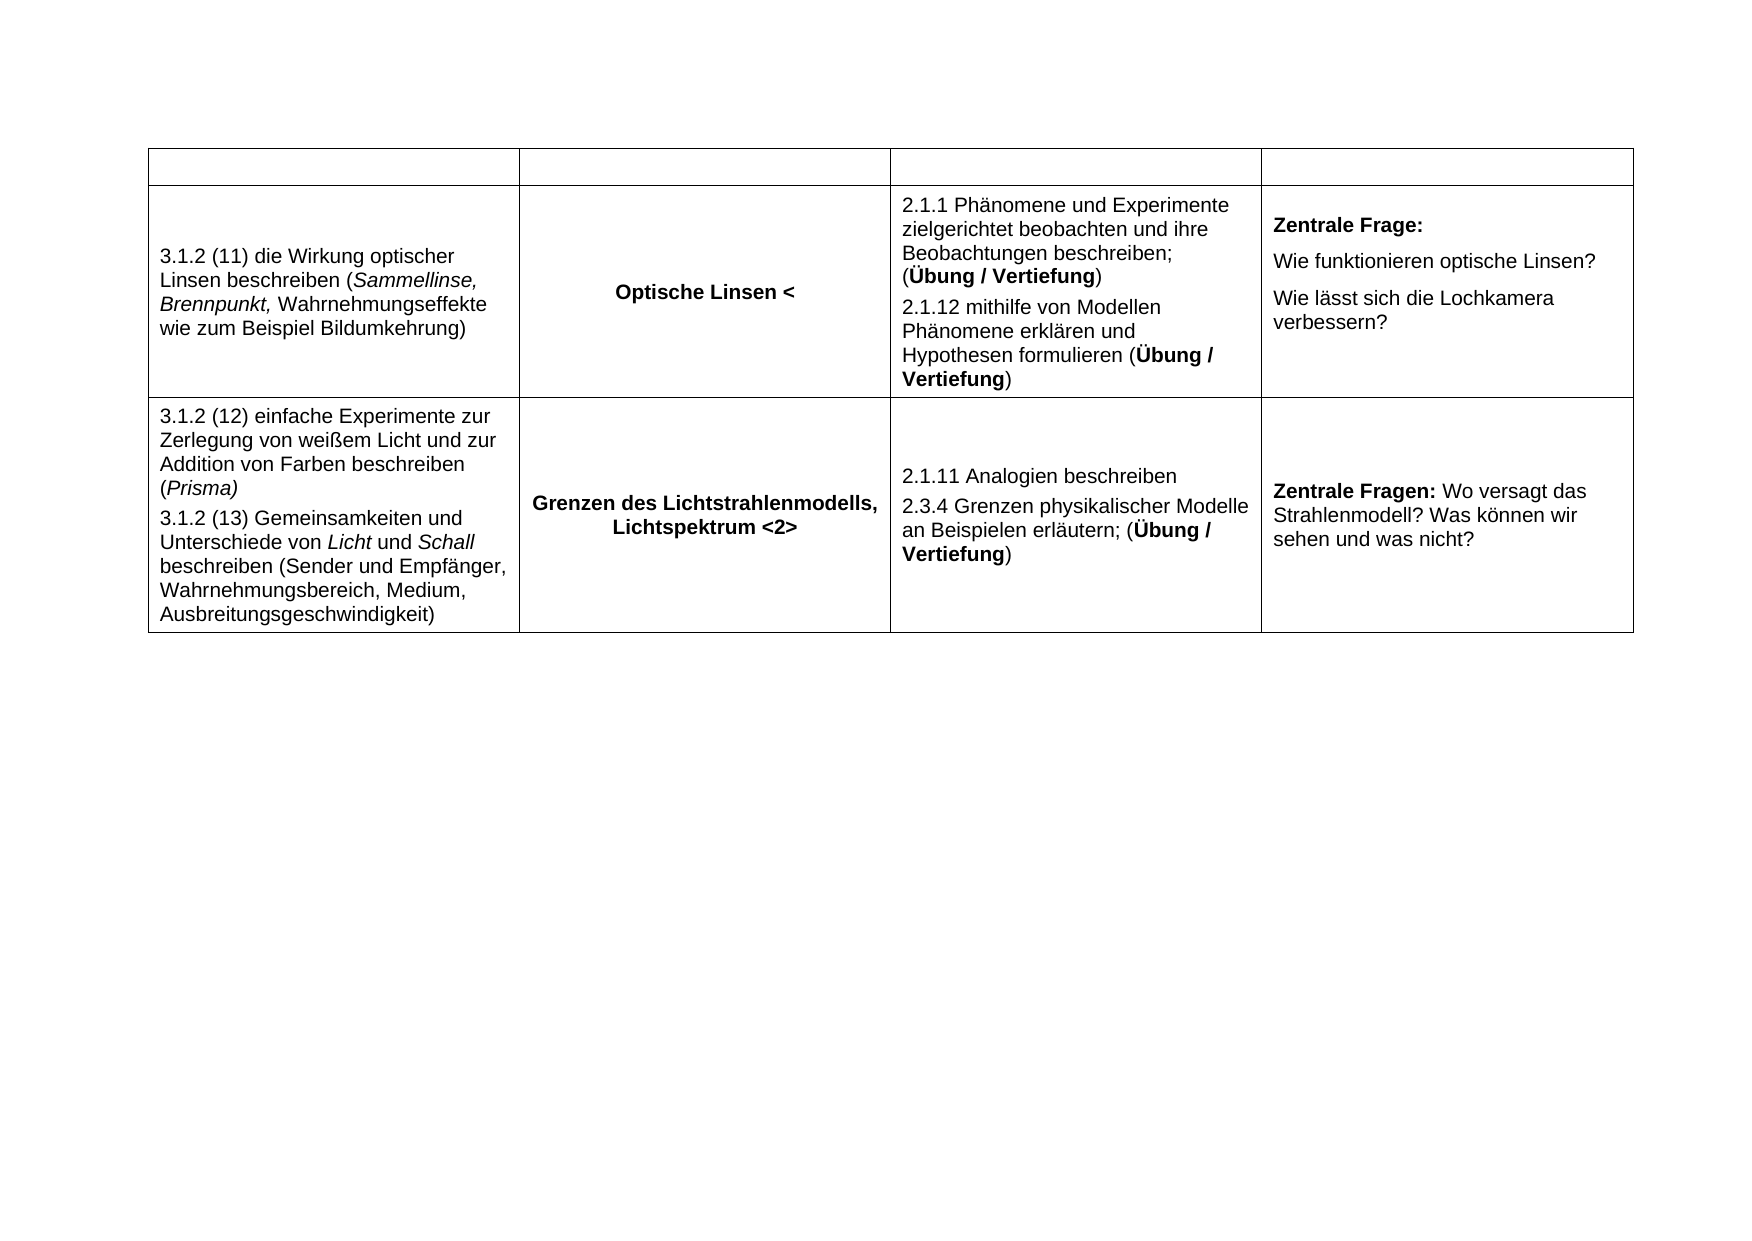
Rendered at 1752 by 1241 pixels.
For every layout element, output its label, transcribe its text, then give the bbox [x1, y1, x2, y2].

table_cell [1262, 149, 1633, 185]
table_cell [149, 149, 519, 185]
table_cell Grenzen des Lichtstrahlenmodells, Lichtspektrum <2> [520, 398, 890, 632]
table_cell 2.1.11 Analogien beschreiben 2.3.4 Grenzen physikalischer Modelle an Beispielen erläutern; (Übung / Vertiefung) [891, 398, 1261, 632]
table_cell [520, 149, 890, 185]
table_cell Zentrale Fragen: Wo versagt das Strahlenmodell? Was können wir sehen und was nicht? [1262, 398, 1633, 632]
table_cell Optische Linsen <Wie lässt sich die Lochkamer verbessern?tände sehen?ngmigen und ausgedehnten Lichtquellen?lchen Mittwlert bildet. chteere5> [520, 186, 890, 397]
table_cell 3.1.2 (12) einfache Experimente zur Zerlegung von weißem Licht und zur Addition von Farben beschreiben (Prisma) 3.1.2 (13) Gemeinsamkeiten und Unterschiede von Licht und Schall beschreiben (Sender und Empfänger, Wahrnehmungsbereich, Medium, Ausbreitungsgeschwindigkeit) [149, 398, 519, 632]
table_cell Zentrale Frage: Wie funktionieren optische Linsen? Wie lässt sich die Lochkamera verbessern? [1262, 186, 1633, 397]
table_cell 2.1.1 Phänomene und Experimente zielgerichtet beobachten und ihre Beobachtungen beschreiben; (Übung / Vertiefung) 2.1.12 mithilfe von Modellen Phänomene erklären und Hypothesen formulieren (Übung / Vertiefung) [891, 186, 1261, 397]
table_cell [891, 149, 1261, 185]
table_cell 3.1.2 (11) die Wirkung optischer Linsen beschreiben (Sammellinse, Brennpunkt, Wahrnehmungseffekte wie zum Beispiel Bildumkehrung) [149, 186, 519, 397]
